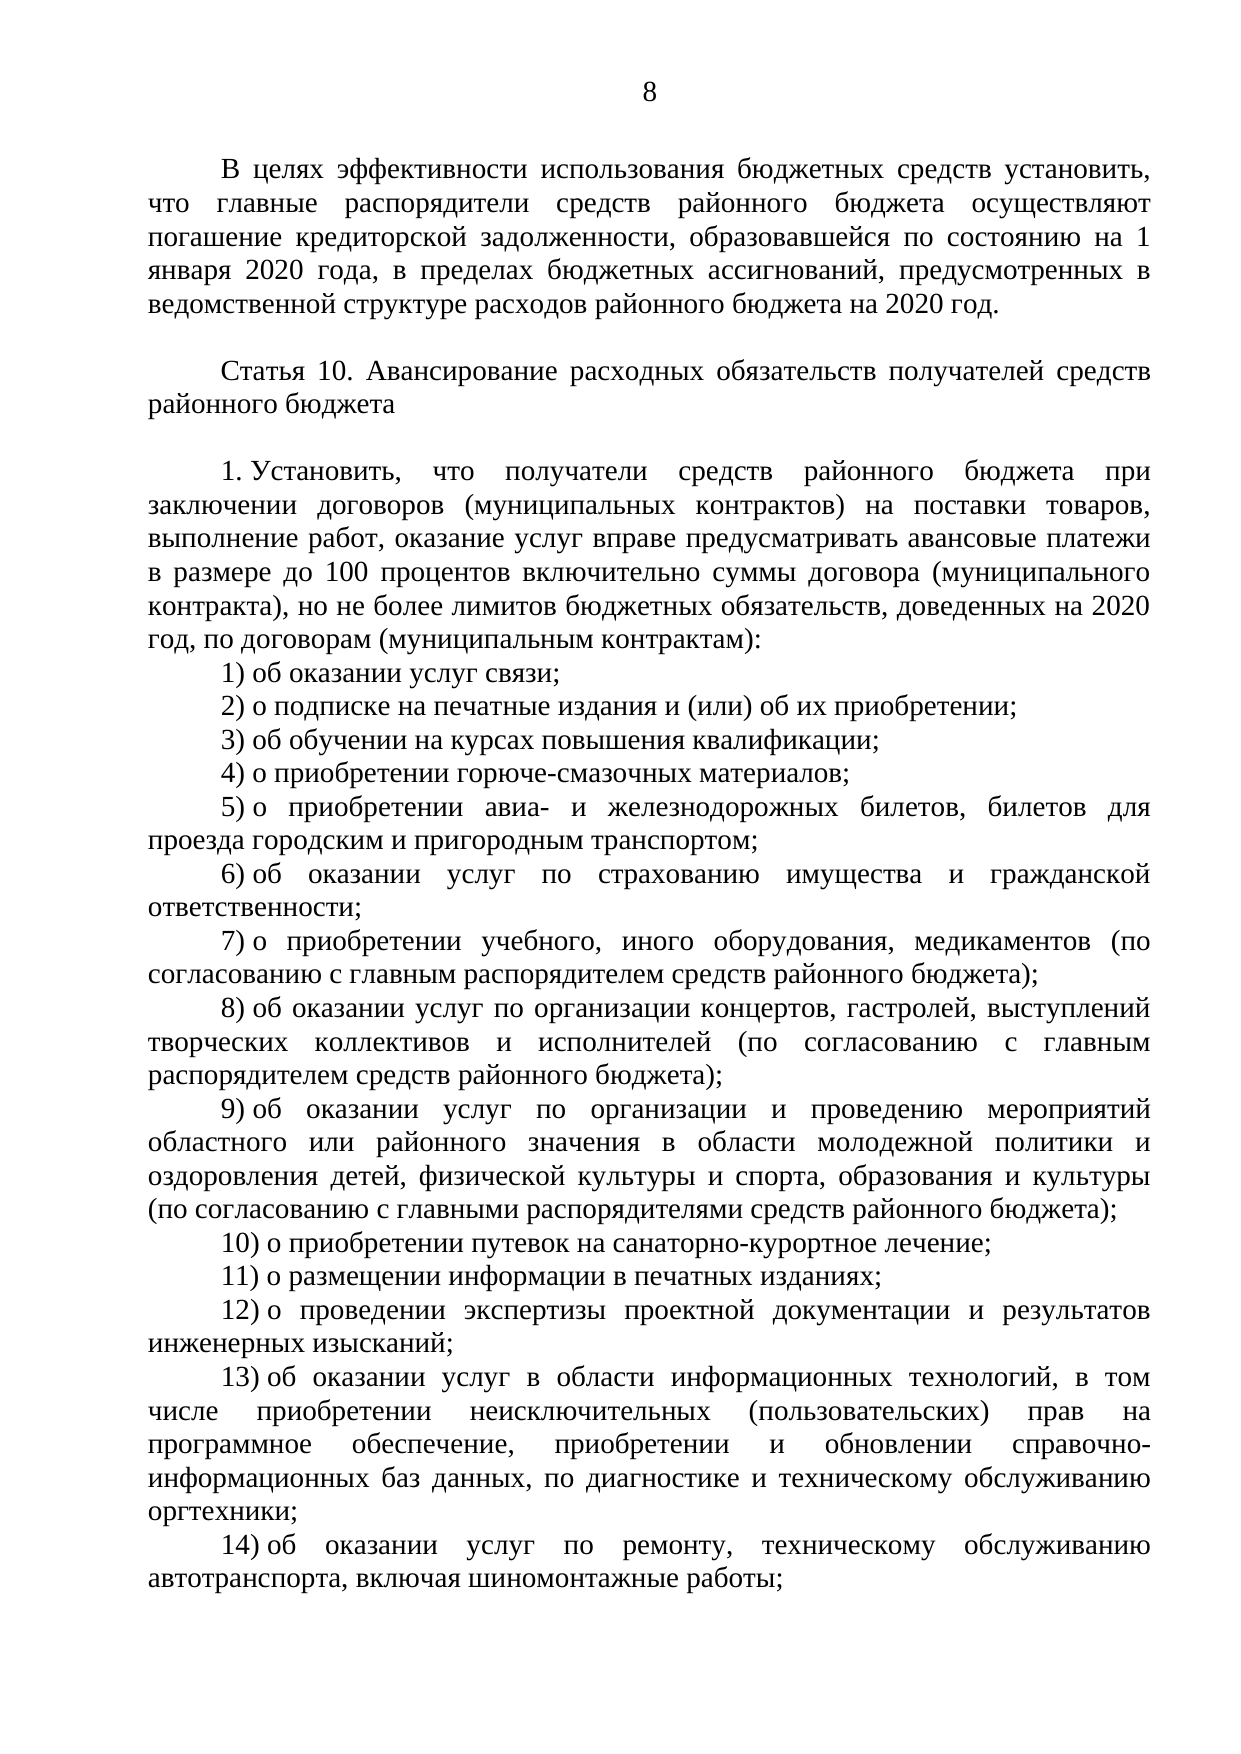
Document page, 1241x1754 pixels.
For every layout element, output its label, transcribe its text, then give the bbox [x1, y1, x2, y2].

text 5) о приобретении авиа- и железнодорожных билетов, билетов для проезда городским и пригородным транспортом; [148, 789, 1152, 856]
text 1) об оказании услуг связи; [148, 655, 1152, 688]
text 9) об оказании услуг по организации и проведению мероприятий областного или районного значения в области молодежной политики и оздоровления детей, физической культуры и спорта, образования и культуры (по согласованию с главными распорядителями средств районного бюджета); [148, 1091, 1152, 1225]
text 7) о приобретении учебного, иного оборудования, медикаментов (по согласованию с главным распорядителем средств районного бюджета); [148, 923, 1152, 990]
text 4) о приобретении горюче-смазочных материалов; [148, 755, 1152, 789]
text 6) об оказании услуг по страхованию имущества и гражданской ответственности; [148, 856, 1152, 923]
text 13) об оказании услуг в области информационных технологий, в том числе приобретении неисключительных (пользовательских) прав на программное обеспечение, приобретении и обновлении справочно-информационных баз данных, по диагностике и техническому обслуживанию оргтехники; [148, 1359, 1152, 1527]
text 8) об оказании услуг по организации концертов, гастролей, выступлений творческих коллективов и исполнителей (по согласованию с главным распорядителем средств районного бюджета); [148, 990, 1152, 1091]
text 3) об обучении на курсах повышения квалификации; [148, 722, 1152, 755]
text 14) об оказании услуг по ремонту, техническому обслуживанию автотранспорта, включая шиномонтажные работы; [148, 1527, 1152, 1594]
text В целях эффективности использования бюджетных средств установить, что главные распорядители средств районного бюджета осуществляют погашение кредиторской задолженности, образовавшейся по состоянию на 1 января 2020 года, в пределах бюджетных ассигнований, предусмотренных в ведомственной структуре расходов районного бюджета на 2020 год. [148, 152, 1152, 319]
text 2) о подписке на печатные издания и (или) об их приобретении; [148, 688, 1152, 722]
text 12) о проведении экспертизы проектной документации и результатов инженерных изысканий; [148, 1292, 1152, 1359]
text Статья 10. Авансирование расходных обязательств получателей средств районного бюджета [148, 353, 1152, 420]
text 10) о приобретении путевок на санаторно-курортное лечение; [148, 1225, 1152, 1258]
text 11) о размещении информации в печатных изданиях; [148, 1258, 1152, 1292]
text 1. Установить, что получатели средств районного бюджета при заключении договоров (муниципальных контрактов) на поставки товаров, выполнение работ, оказание услуг вправе предусматривать авансовые платежи в размере до 100 процентов включительно суммы договора (муниципального контракта), но не более лимитов бюджетных обязательств, доведенных на 2020 год, по договорам (муниципальным контрактам): [148, 453, 1152, 655]
